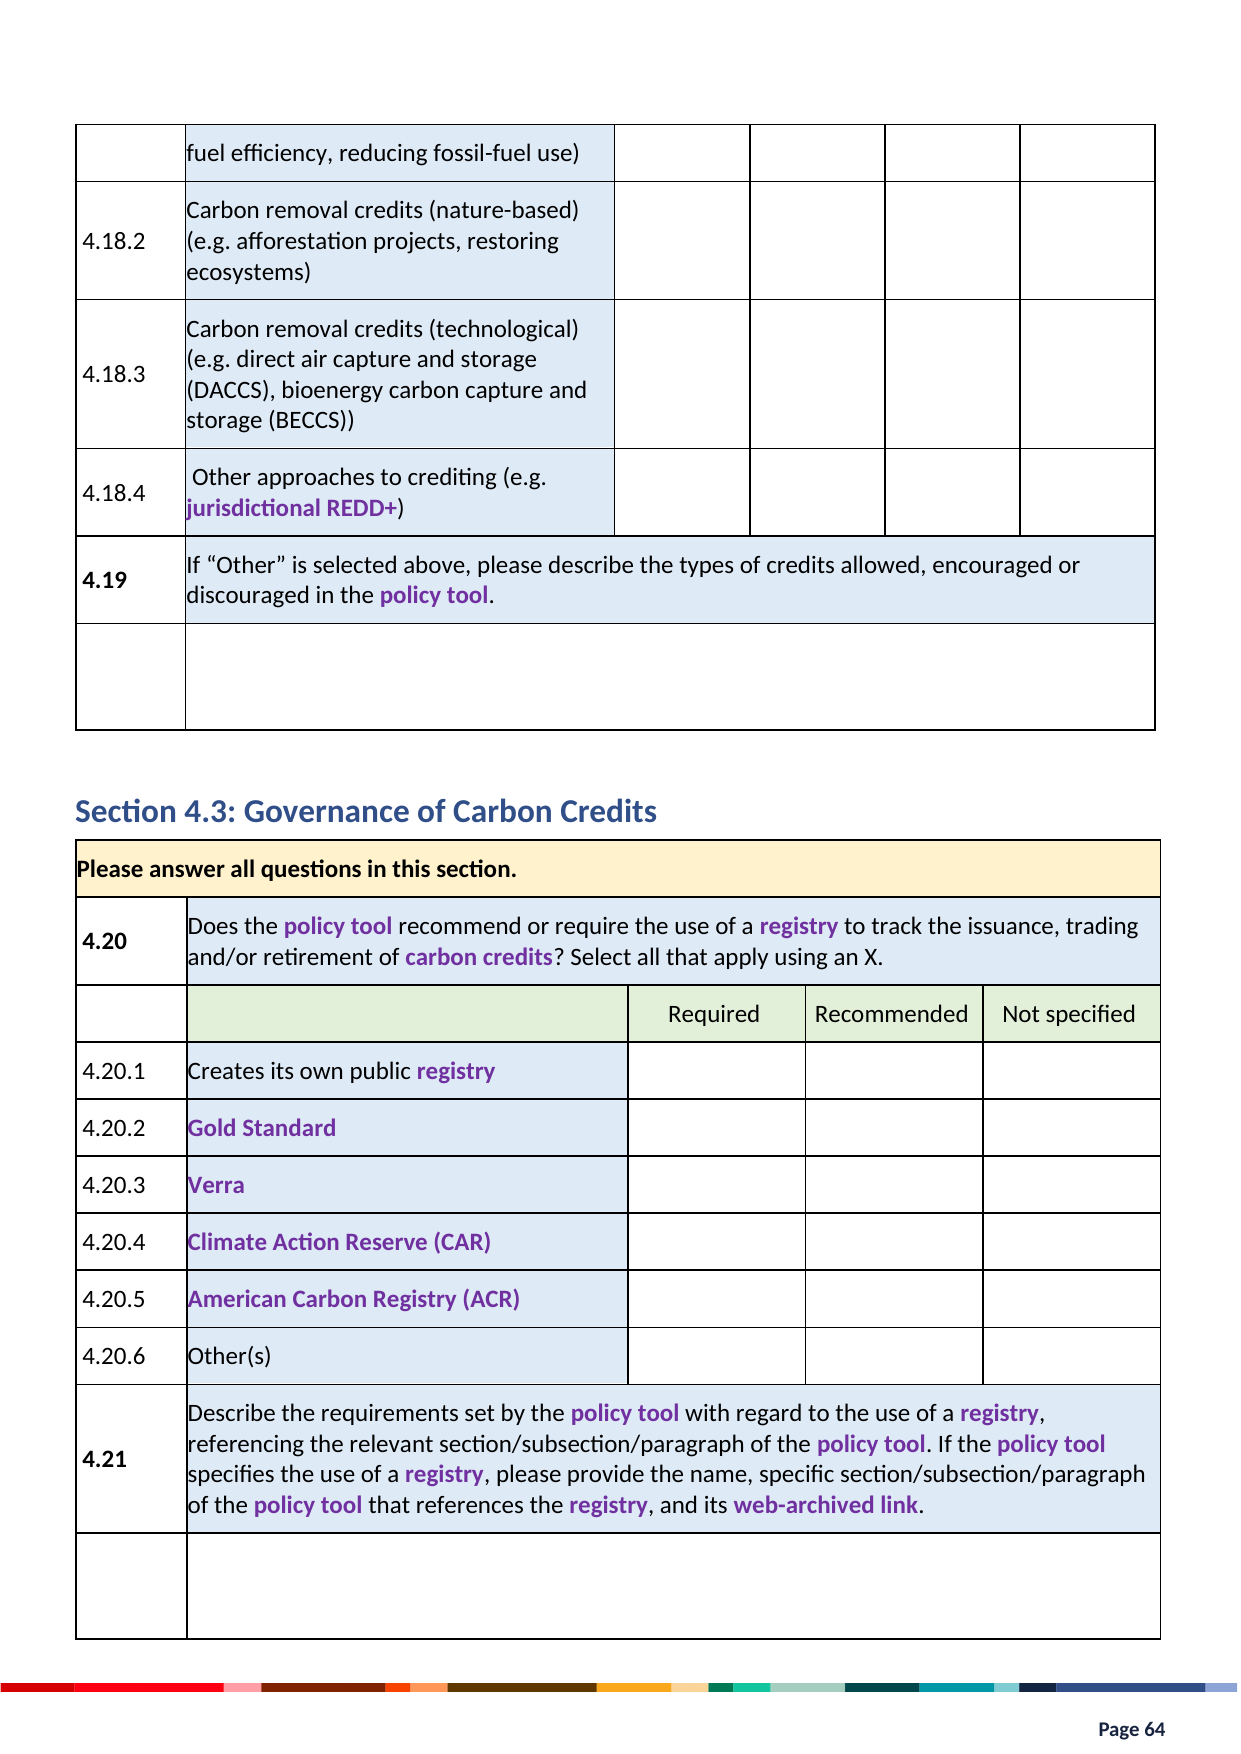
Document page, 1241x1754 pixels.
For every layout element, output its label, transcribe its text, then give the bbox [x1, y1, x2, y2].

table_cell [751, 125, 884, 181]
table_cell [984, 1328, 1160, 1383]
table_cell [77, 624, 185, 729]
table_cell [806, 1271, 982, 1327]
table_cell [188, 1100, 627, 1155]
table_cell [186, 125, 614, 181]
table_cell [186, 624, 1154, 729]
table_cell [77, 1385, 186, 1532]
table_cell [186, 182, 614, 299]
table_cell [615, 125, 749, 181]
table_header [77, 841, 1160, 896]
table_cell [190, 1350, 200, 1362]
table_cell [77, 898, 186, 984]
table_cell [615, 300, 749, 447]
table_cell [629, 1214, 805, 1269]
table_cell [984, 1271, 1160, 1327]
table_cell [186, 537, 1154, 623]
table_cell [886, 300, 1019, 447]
picture [0, 1683, 1236, 1692]
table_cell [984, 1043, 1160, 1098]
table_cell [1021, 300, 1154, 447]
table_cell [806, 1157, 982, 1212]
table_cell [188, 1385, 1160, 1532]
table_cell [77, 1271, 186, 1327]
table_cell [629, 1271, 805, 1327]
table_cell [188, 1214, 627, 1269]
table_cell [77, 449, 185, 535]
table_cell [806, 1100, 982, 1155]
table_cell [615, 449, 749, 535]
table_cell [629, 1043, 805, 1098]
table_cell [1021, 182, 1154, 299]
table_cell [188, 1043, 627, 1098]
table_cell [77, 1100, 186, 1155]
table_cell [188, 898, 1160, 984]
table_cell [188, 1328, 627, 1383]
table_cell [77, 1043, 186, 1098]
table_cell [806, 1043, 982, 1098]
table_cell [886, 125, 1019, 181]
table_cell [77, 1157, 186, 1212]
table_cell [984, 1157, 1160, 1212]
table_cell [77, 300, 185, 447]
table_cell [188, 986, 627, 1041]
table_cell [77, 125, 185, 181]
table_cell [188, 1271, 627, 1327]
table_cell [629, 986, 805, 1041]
subtitle Section 4.3: Governance of Carbon Credits [75, 790, 1165, 831]
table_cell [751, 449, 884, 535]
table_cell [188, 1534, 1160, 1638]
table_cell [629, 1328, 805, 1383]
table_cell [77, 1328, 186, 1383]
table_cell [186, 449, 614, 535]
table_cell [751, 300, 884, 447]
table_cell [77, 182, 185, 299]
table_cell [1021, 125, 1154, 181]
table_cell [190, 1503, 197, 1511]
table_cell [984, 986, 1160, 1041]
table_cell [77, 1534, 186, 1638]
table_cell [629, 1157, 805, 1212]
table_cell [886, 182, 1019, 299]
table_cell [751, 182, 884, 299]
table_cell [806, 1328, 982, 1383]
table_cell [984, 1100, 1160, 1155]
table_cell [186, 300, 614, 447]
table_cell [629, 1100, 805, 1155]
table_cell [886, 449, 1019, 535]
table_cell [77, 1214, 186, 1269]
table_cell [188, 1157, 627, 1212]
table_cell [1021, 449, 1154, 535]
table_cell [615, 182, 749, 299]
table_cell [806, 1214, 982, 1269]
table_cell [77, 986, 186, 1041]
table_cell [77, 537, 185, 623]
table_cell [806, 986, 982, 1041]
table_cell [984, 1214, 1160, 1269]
